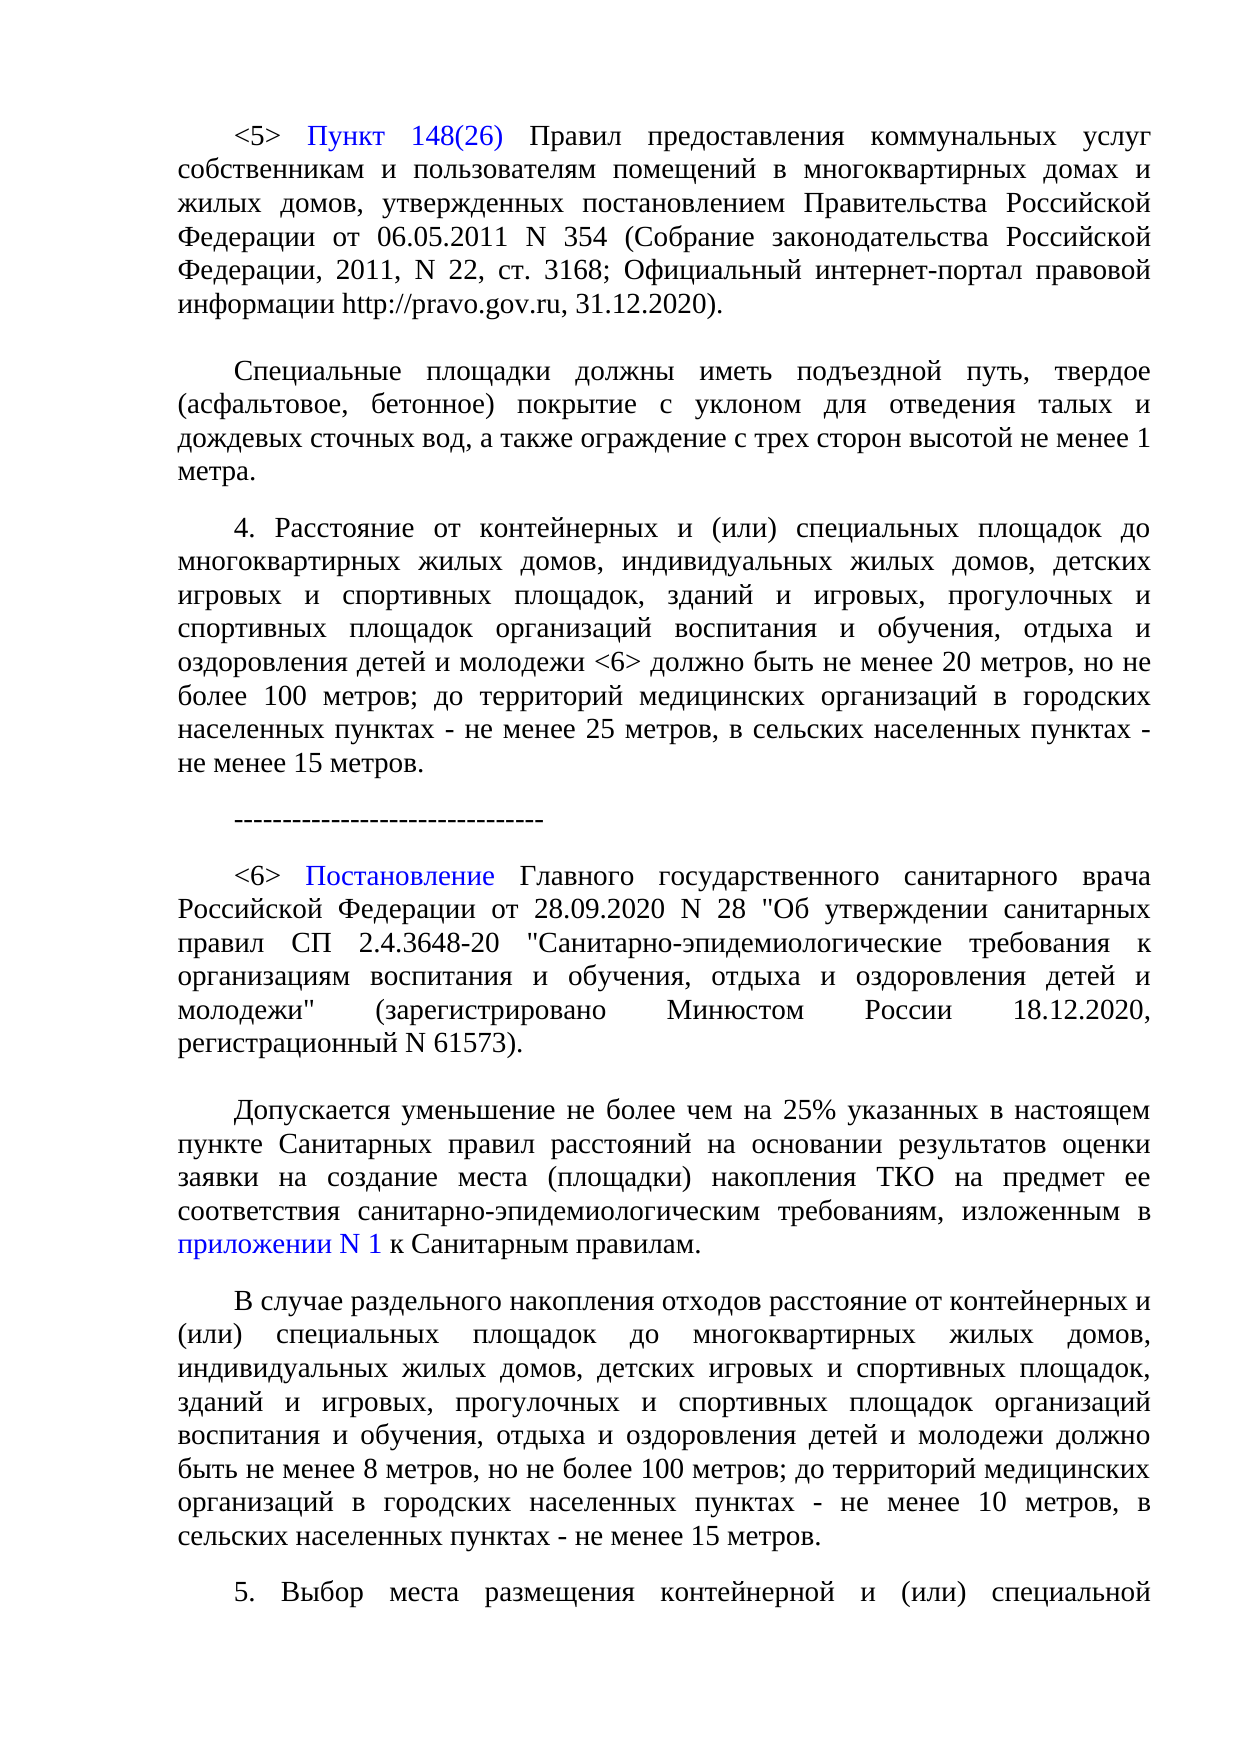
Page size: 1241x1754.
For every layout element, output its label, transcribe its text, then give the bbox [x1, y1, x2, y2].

text Специальные площадки должны иметь подъездной путь, твердое (асфальтовое, бетонное) покрытие с уклоном для отведения талых и дождевых сточных вод, а также ограждение с трех сторон высотой не менее 1 метра. [177, 353, 1152, 487]
text 4. Расстояние от контейнерных и (или) специальных площадок до многоквартирных жилых домов, индивидуальных жилых домов, детских игровых и спортивных площадок, зданий и игровых, прогулочных и спортивных площадок организаций воспитания и обучения, отдыха и оздоровления детей и молодежи <6> должно быть не менее 20 метров, но не более 100 метров; до территорий медицинских организаций в городских населенных пунктах - не менее 25 метров, в сельских населенных пунктах - не менее 15 метров. [177, 510, 1152, 778]
text -------------------------------- [177, 801, 1152, 835]
text В случае раздельного накопления отходов расстояние от контейнерных и (или) специальных площадок до многоквартирных жилых домов, индивидуальных жилых домов, детских игровых и спортивных площадок, зданий и игровых, прогулочных и спортивных площадок организаций воспитания и обучения, отдыха и оздоровления детей и молодежи должно быть не менее 8 метров, но не более 100 метров; до территорий медицинских организаций в городских населенных пунктах - не менее 10 метров, в сельских населенных пунктах - не менее 15 метров. [177, 1283, 1152, 1551]
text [177, 1574, 1152, 1608]
text Допускается уменьшение не более чем на 25% указанных в настоящем пункте Санитарных правил расстояний на основании результатов оценки заявки на создание места (площадки) накопления ТКО на предмет ее соответствия санитарно-эпидемиологическим требованиям, изложенным в приложении N 1 к Санитарным правилам. [177, 1092, 1152, 1260]
text <5> Пункт 148(26) Правил предоставления коммунальных услуг собственникам и пользователям помещений в многоквартирных домах и жилых домов, утвержденных постановлением Правительства Российской Федерации от 06.05.2011 N 354 (Собрание законодательства Российской Федерации, 2011, N 22, ст. 3168; Официальный интернет-портал правовой информации http://pravo.gov.ru, 31.12.2020). [177, 118, 1152, 319]
text <6> Постановление Главного государственного санитарного врача Российской Федерации от 28.09.2020 N 28 "Об утверждении санитарных правил СП 2.4.3648-20 "Санитарно-эпидемиологические требования к организациям воспитания и обучения, отдыха и оздоровления детей и молодежи" (зарегистрировано Минюстом России 18.12.2020, регистрационный N 61573). [177, 858, 1152, 1059]
